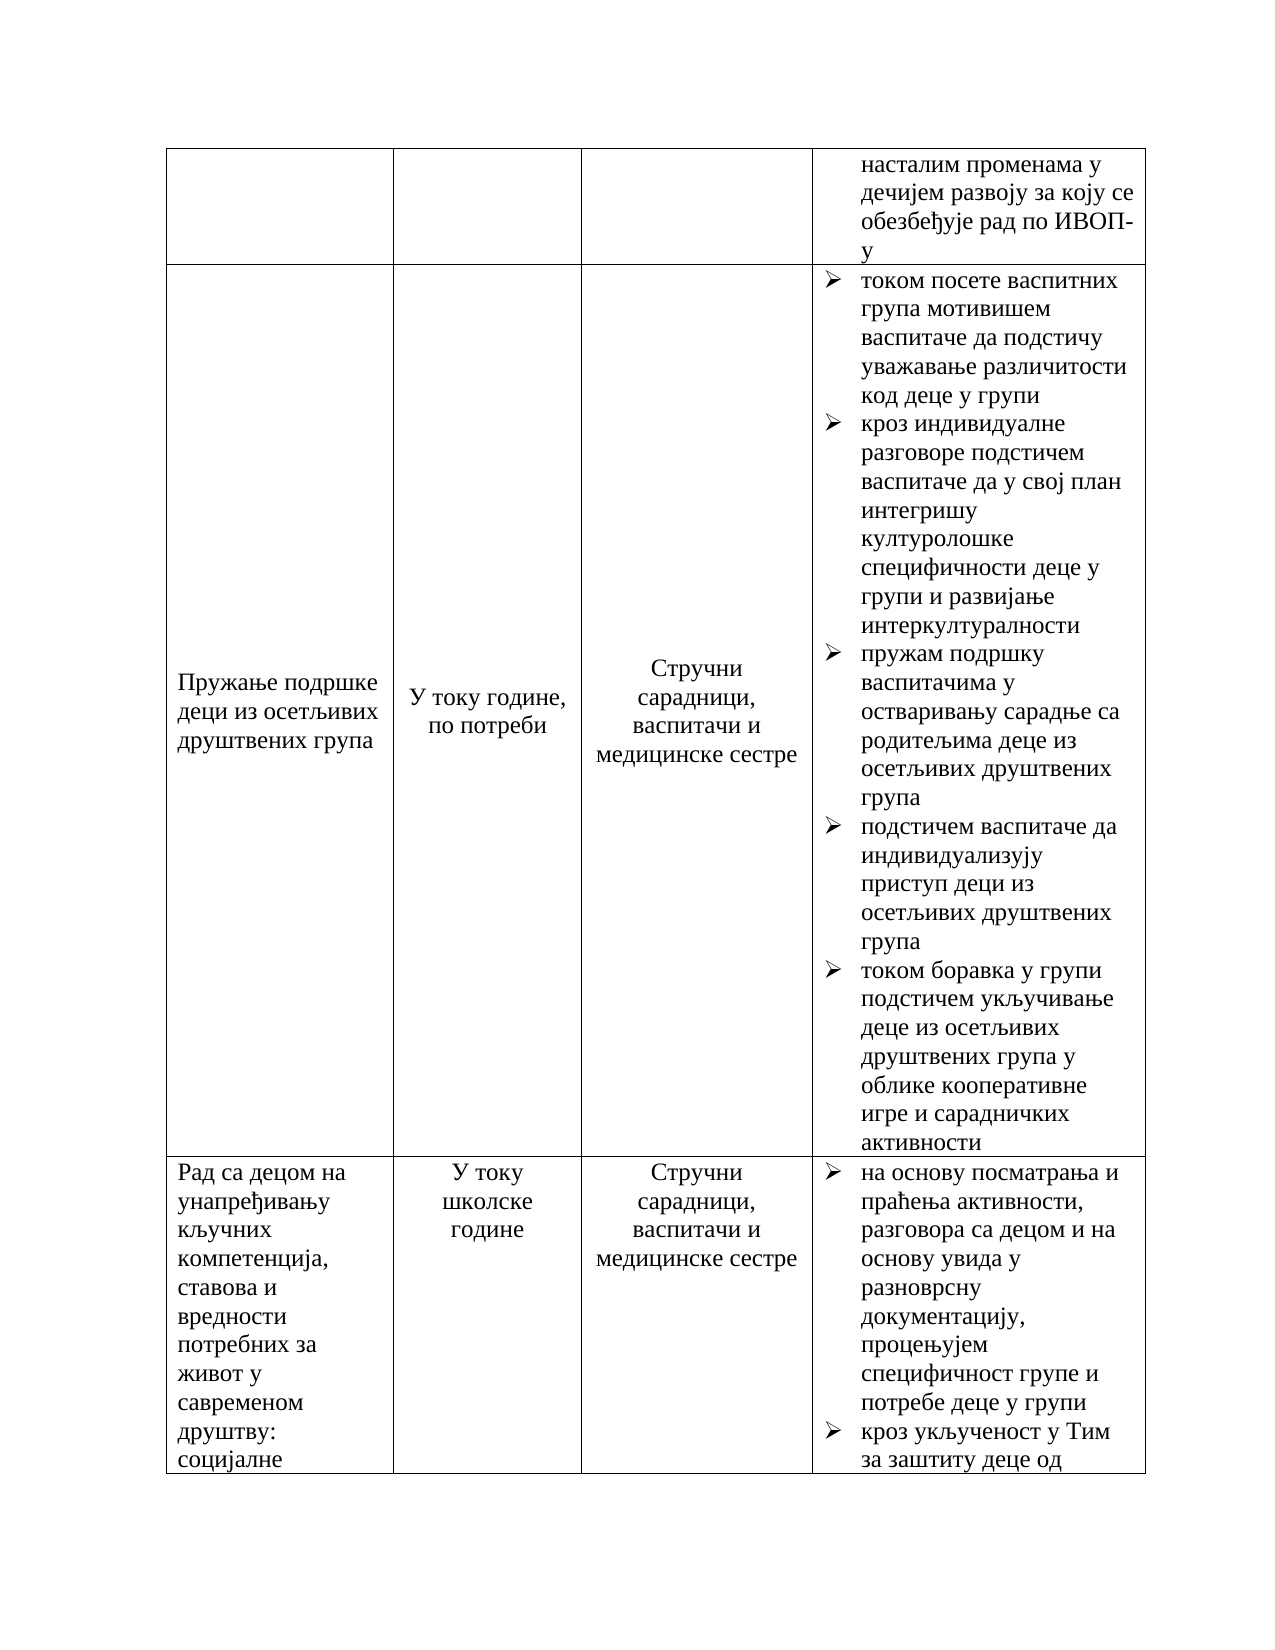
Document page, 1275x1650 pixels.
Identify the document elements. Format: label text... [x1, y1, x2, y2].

table_cell Пружање подршке деци из осетљивих друштвених група [167, 265, 393, 1156]
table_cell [167, 149, 393, 264]
table_cell током посете васпитних група мотивишем васпитаче да подстичу уважавање различитости код деце у групи кроз индивидуалне разговоре подстичем васпитаче да у свој план интегришу културолошке специфичности деце у групи и развијање интеркултуралности пружам подршку васпитачима у остваривању сарадње са родитељима деце из осетљивих друштвених група подстичем васпитаче да индивидуализују приступ деци из осетљивих друштвених група током боравка у групи подстичем укључивање деце из осетљивих друштвених група у облике кооперативне игре и сарадничких активности [813, 265, 1145, 1156]
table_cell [394, 149, 581, 264]
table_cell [813, 149, 1145, 264]
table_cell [394, 1157, 581, 1473]
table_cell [582, 1157, 812, 1473]
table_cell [167, 1157, 393, 1473]
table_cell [582, 149, 812, 264]
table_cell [813, 1157, 1145, 1473]
table_cell Стручни сарадници, васпитачи и медицинске сестре [582, 265, 812, 1156]
table_cell У току године, по потреби [394, 265, 581, 1156]
